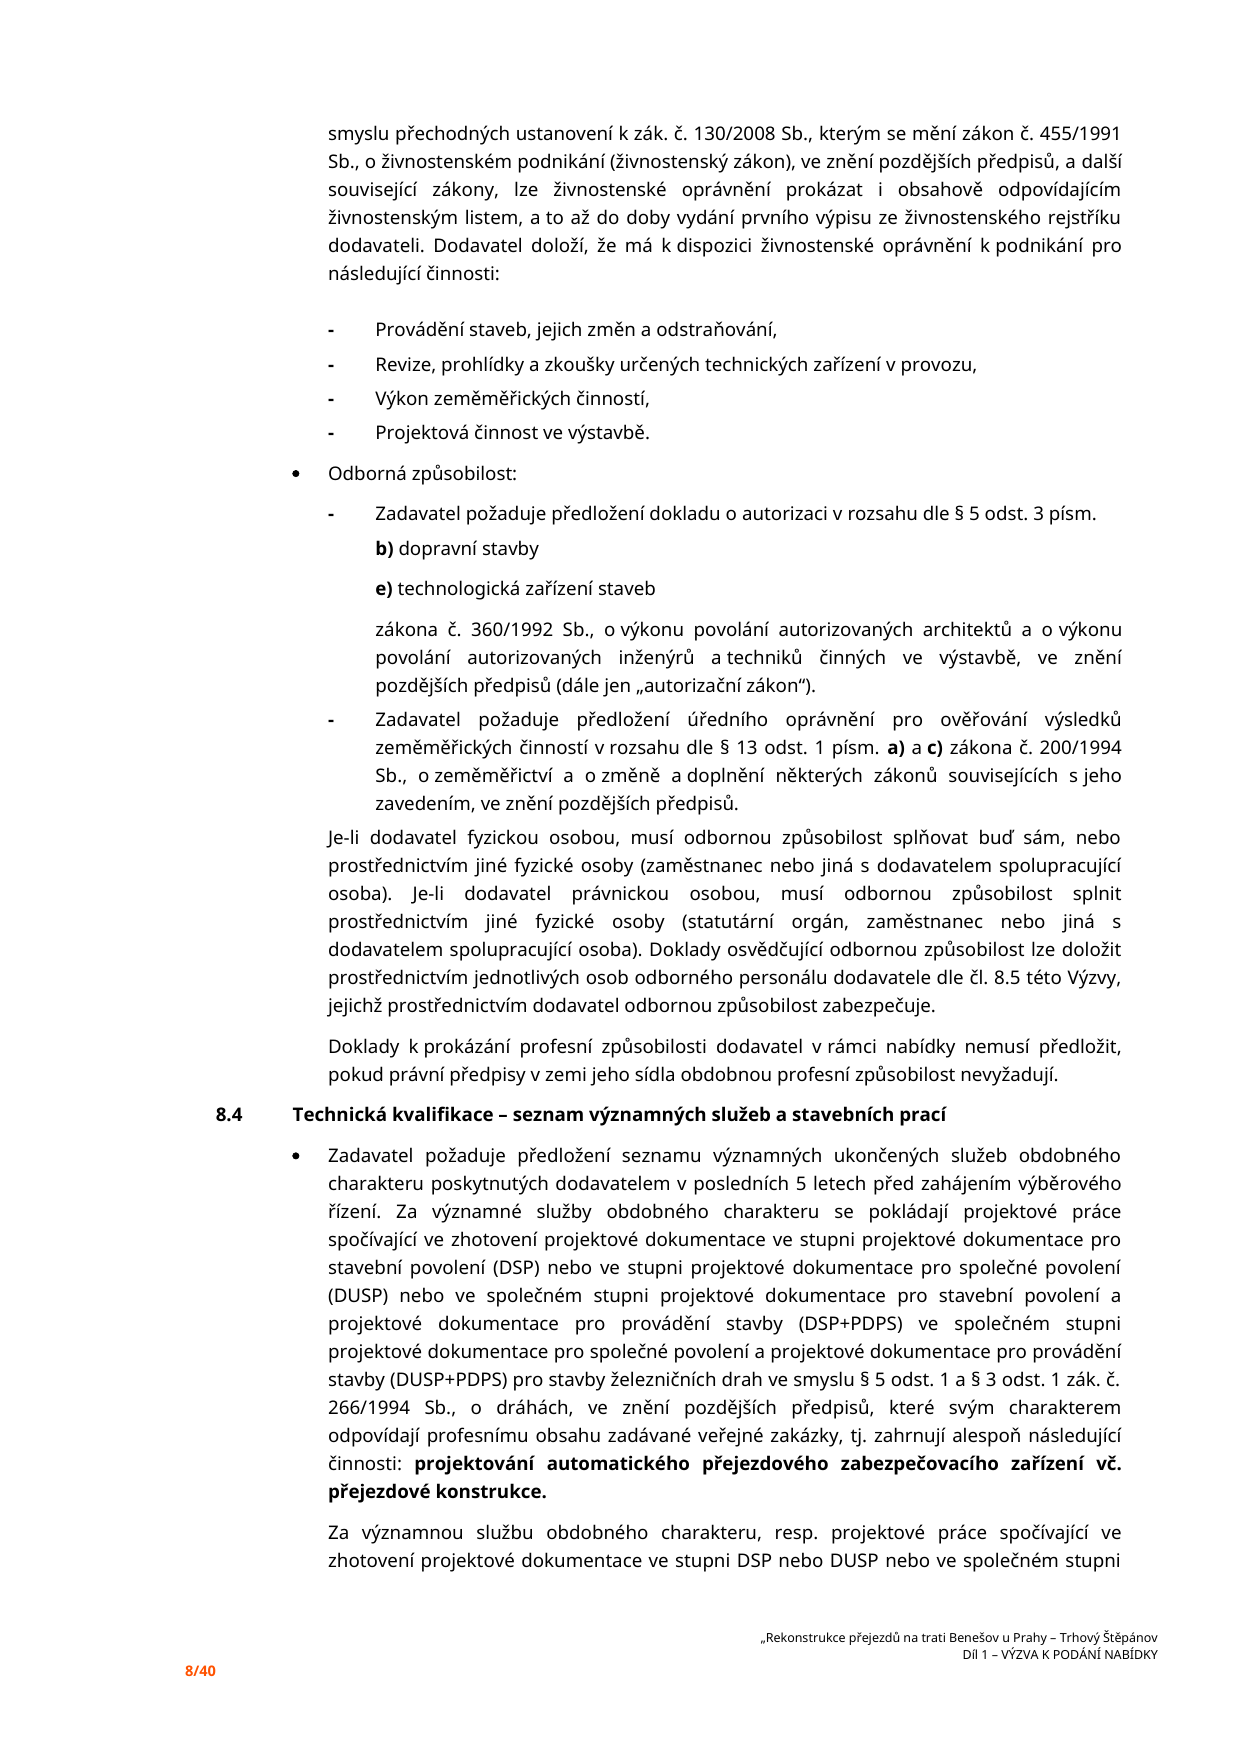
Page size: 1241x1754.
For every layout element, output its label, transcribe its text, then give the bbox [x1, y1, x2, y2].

text Doklady k prokázání profesní způsobilosti dodavatel v rámci nabídky nemusí předložit, pokud právní předpisy v zemi jeho sídla obdobnou profesní způsobilost nevyžadují. [328, 1033, 1122, 1087]
text Zadavatel požaduje předložení úředního oprávnění pro ověřování výsledků zeměměřických činností v rozsahu dle § 13 odst. 1 písm. a) a c) zákona č. 200/1994 Sb., o zeměměřictví a o změně a doplnění některých zákonů souvisejících s jeho zavedením, ve znění pozdějších předpisů. [328, 706, 1122, 816]
list b) dopravní stavby [339, 535, 1122, 560]
list e) technologická zařízení staveb [339, 575, 1122, 601]
text Je-li dodavatel fyzickou osobou, musí odbornou způsobilost splňovat buď sám, nebo prostřednictvím jiné fyzické osoby (zaměstnanec nebo jiná s dodavatelem spolupracující osoba). Je-li dodavatel právnickou osobou, musí odbornou způsobilost splnit prostřednictvím jiné fyzické osoby (statutární orgán, zaměstnanec nebo jiná s dodavatelem spolupracující osoba). Doklady osvědčující odbornou způsobilost lze doložit prostřednictvím jednotlivých osob odborného personálu dodavatele dle čl. 8.5 této Výzvy, jejichž prostřednictvím dodavatel odbornou způsobilost zabezpečuje. [328, 824, 1122, 1018]
text Odborná způsobilost: [292, 460, 1122, 486]
list zákona č. 360/1992 Sb., o výkonu povolání autorizovaných architektů a o výkonu povolání autorizovaných inženýrů a techniků činných ve výstavbě, ve znění pozdějších předpisů (dále jen „autorizační zákon“). [375, 616, 1122, 697]
text Zadavatel požaduje předložení dokladu o autorizaci v rozsahu dle § 5 odst. 3 písm. [328, 501, 1122, 526]
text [292, 121, 1122, 286]
text Zadavatel požaduje předložení seznamu významných ukončených služeb obdobného charakteru poskytnutých dodavatelem v posledních 5 letech před zahájením výběrového řízení. Za významné služby obdobného charakteru se pokládají projektové práce spočívající ve zhotovení projektové dokumentace ve stupni projektové dokumentace pro stavební povolení (DSP) nebo ve stupni projektové dokumentace pro společné povolení (DUSP) nebo ve společném stupni projektové dokumentace pro stavební povolení a projektové dokumentace pro provádění stavby (DSP+PDPS) ve společném stupni projektové dokumentace pro společné povolení a projektové dokumentace pro provádění stavby (DUSP+PDPS) pro stavby železničních drah ve smyslu § 5 odst. 1 a § 3 odst. 1 zák. č. 266/1994 Sb., o dráhách, ve znění pozdějších předpisů, které svým charakterem odpovídají profesnímu obsahu zadávané veřejné zakázky, tj. zahrnují alespoň následující činnosti: projektování automatického přejezdového zabezpečovacího zařízení vč. přejezdové konstrukce. [292, 1142, 1122, 1504]
text Revize, prohlídky a zkoušky určených technických zařízení v provozu, [328, 351, 1122, 377]
text Výkon zeměměřických činností, [328, 385, 1122, 411]
text Provádění staveb, jejich změn a odstraňování, [328, 317, 1122, 342]
text Projektová činnost ve výstavbě. [328, 419, 1122, 445]
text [328, 1519, 1122, 1573]
text Technická kvalifikace – seznam významných služeb a stavebních prací [216, 1102, 1122, 1127]
